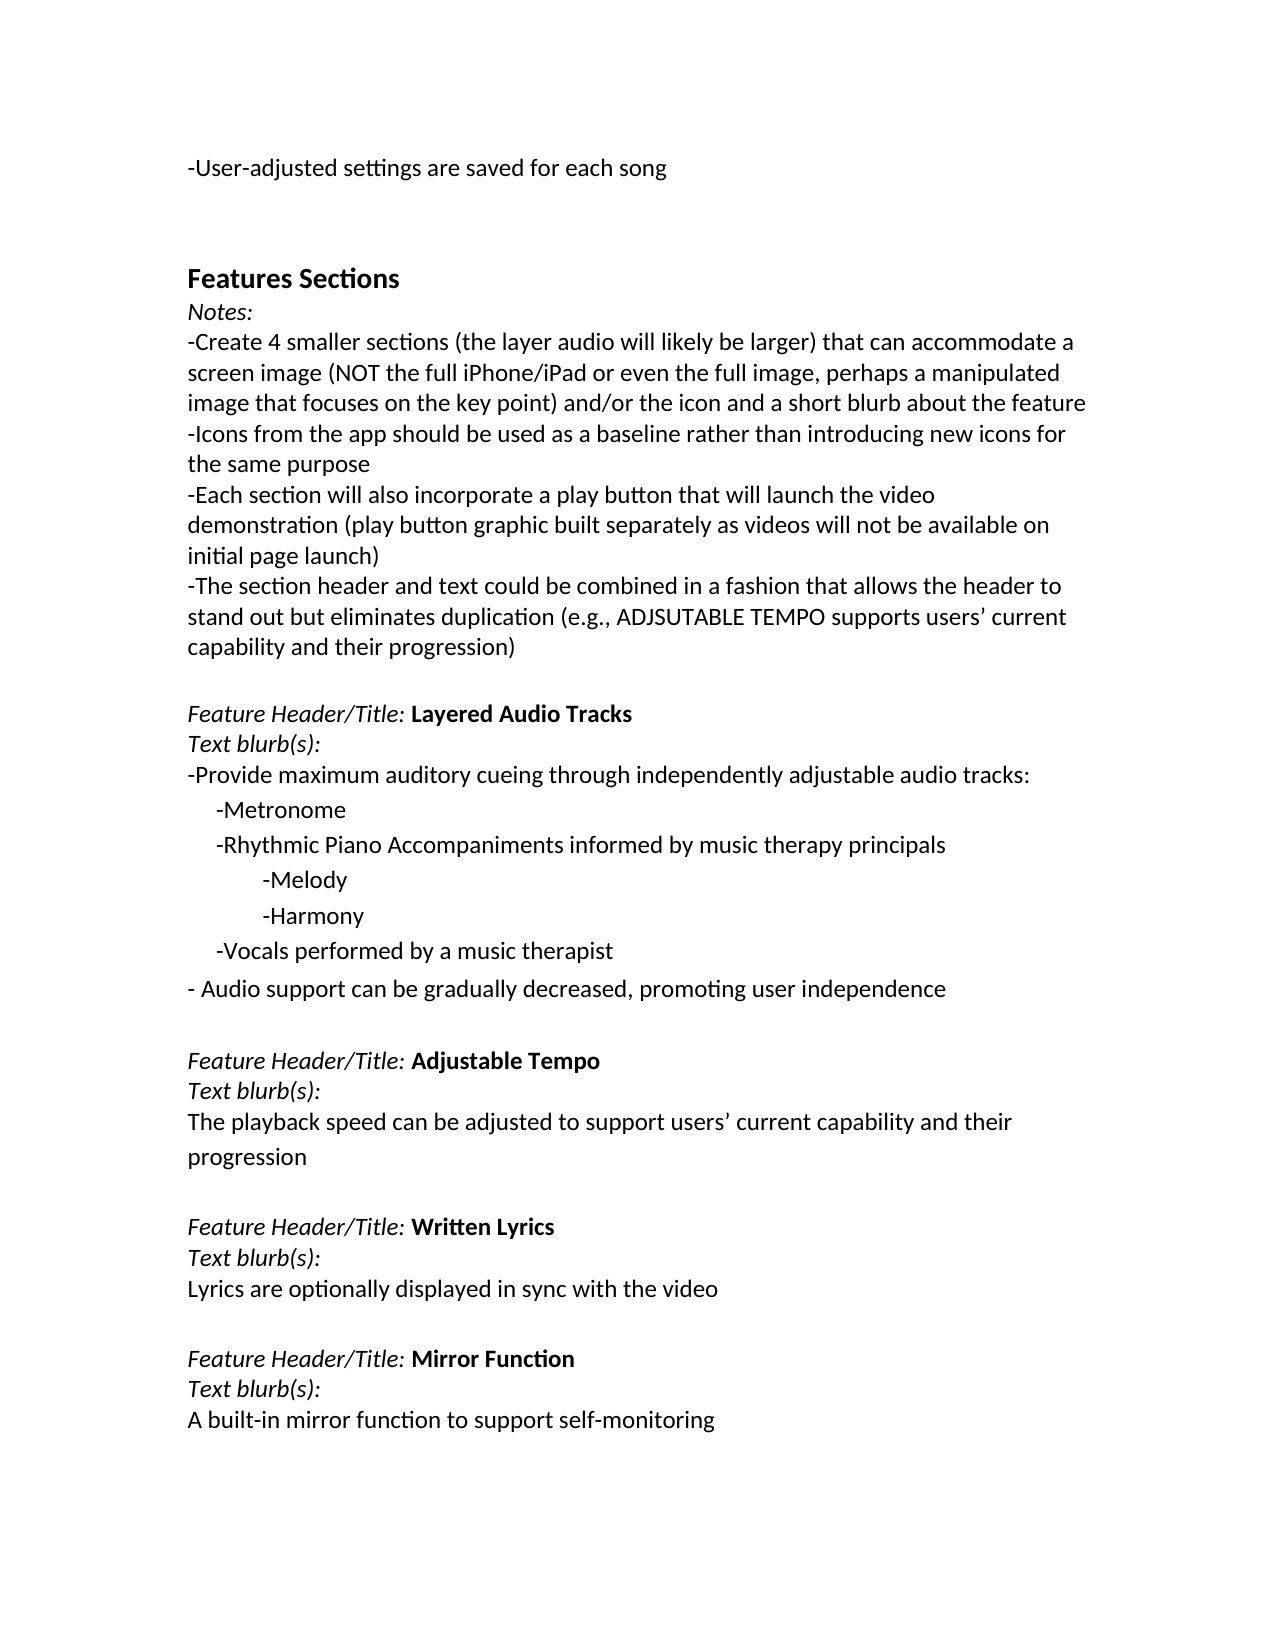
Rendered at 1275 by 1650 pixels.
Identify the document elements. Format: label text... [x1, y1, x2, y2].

text The playback speed can be adjusted to support users’ current capability and their progression [187, 1106, 1087, 1172]
text Text blurb(s): [187, 728, 1087, 759]
text Feature Header/Title: Mirror Function [187, 1343, 1087, 1374]
text - Audio support can be gradually decreased, promoting user independence [187, 970, 1087, 1004]
text -Icons from the app should be used as a baseline rather than introducing new icons for the same purpose [187, 418, 1087, 479]
text Lyrics are optionally displayed in sync with the video [187, 1273, 1087, 1303]
text -The section header and text could be combined in a fashion that allows the header to stand out but eliminates duplication (e.g., ADJSUTABLE TEMPO supports users’ current capability and their progression) [187, 571, 1087, 662]
text -Melody [187, 864, 1087, 895]
text Notes: [187, 296, 1087, 326]
text Features Sections [187, 260, 1087, 296]
text -Each section will also incorporate a play button that will launch the video demonstration (play button graphic built separately as videos will not be available on initial page launch) [187, 479, 1087, 571]
text -Rhythmic Piano Accompaniments informed by music therapy principals [187, 829, 1087, 860]
text Text blurb(s): [187, 1075, 1087, 1106]
text Feature Header/Title: Written Lyrics [187, 1211, 1087, 1242]
text -Harmony [187, 900, 1087, 930]
text -Vocals performed by a music therapist [187, 935, 1087, 966]
text Text blurb(s): [187, 1374, 1087, 1404]
text Text blurb(s): [187, 1242, 1087, 1272]
text Feature Header/Title: Adjustable Tempo [187, 1045, 1087, 1075]
text A built-in mirror function to support self-monitoring [187, 1404, 1087, 1435]
text -User-adjusted settings are saved for each song [187, 150, 1087, 184]
text Feature Header/Title: Layered Audio Tracks [187, 698, 1087, 728]
text -Metronome [187, 794, 1087, 825]
text -Provide maximum auditory cueing through independently adjustable audio tracks: [187, 759, 1087, 789]
text -Create 4 smaller sections (the layer audio will likely be larger) that can accommodate a screen image (NOT the full iPhone/iPad or even the full image, perhaps a manipulated image that focuses on the key point) and/or the icon and a short blurb about the feature [187, 326, 1087, 418]
